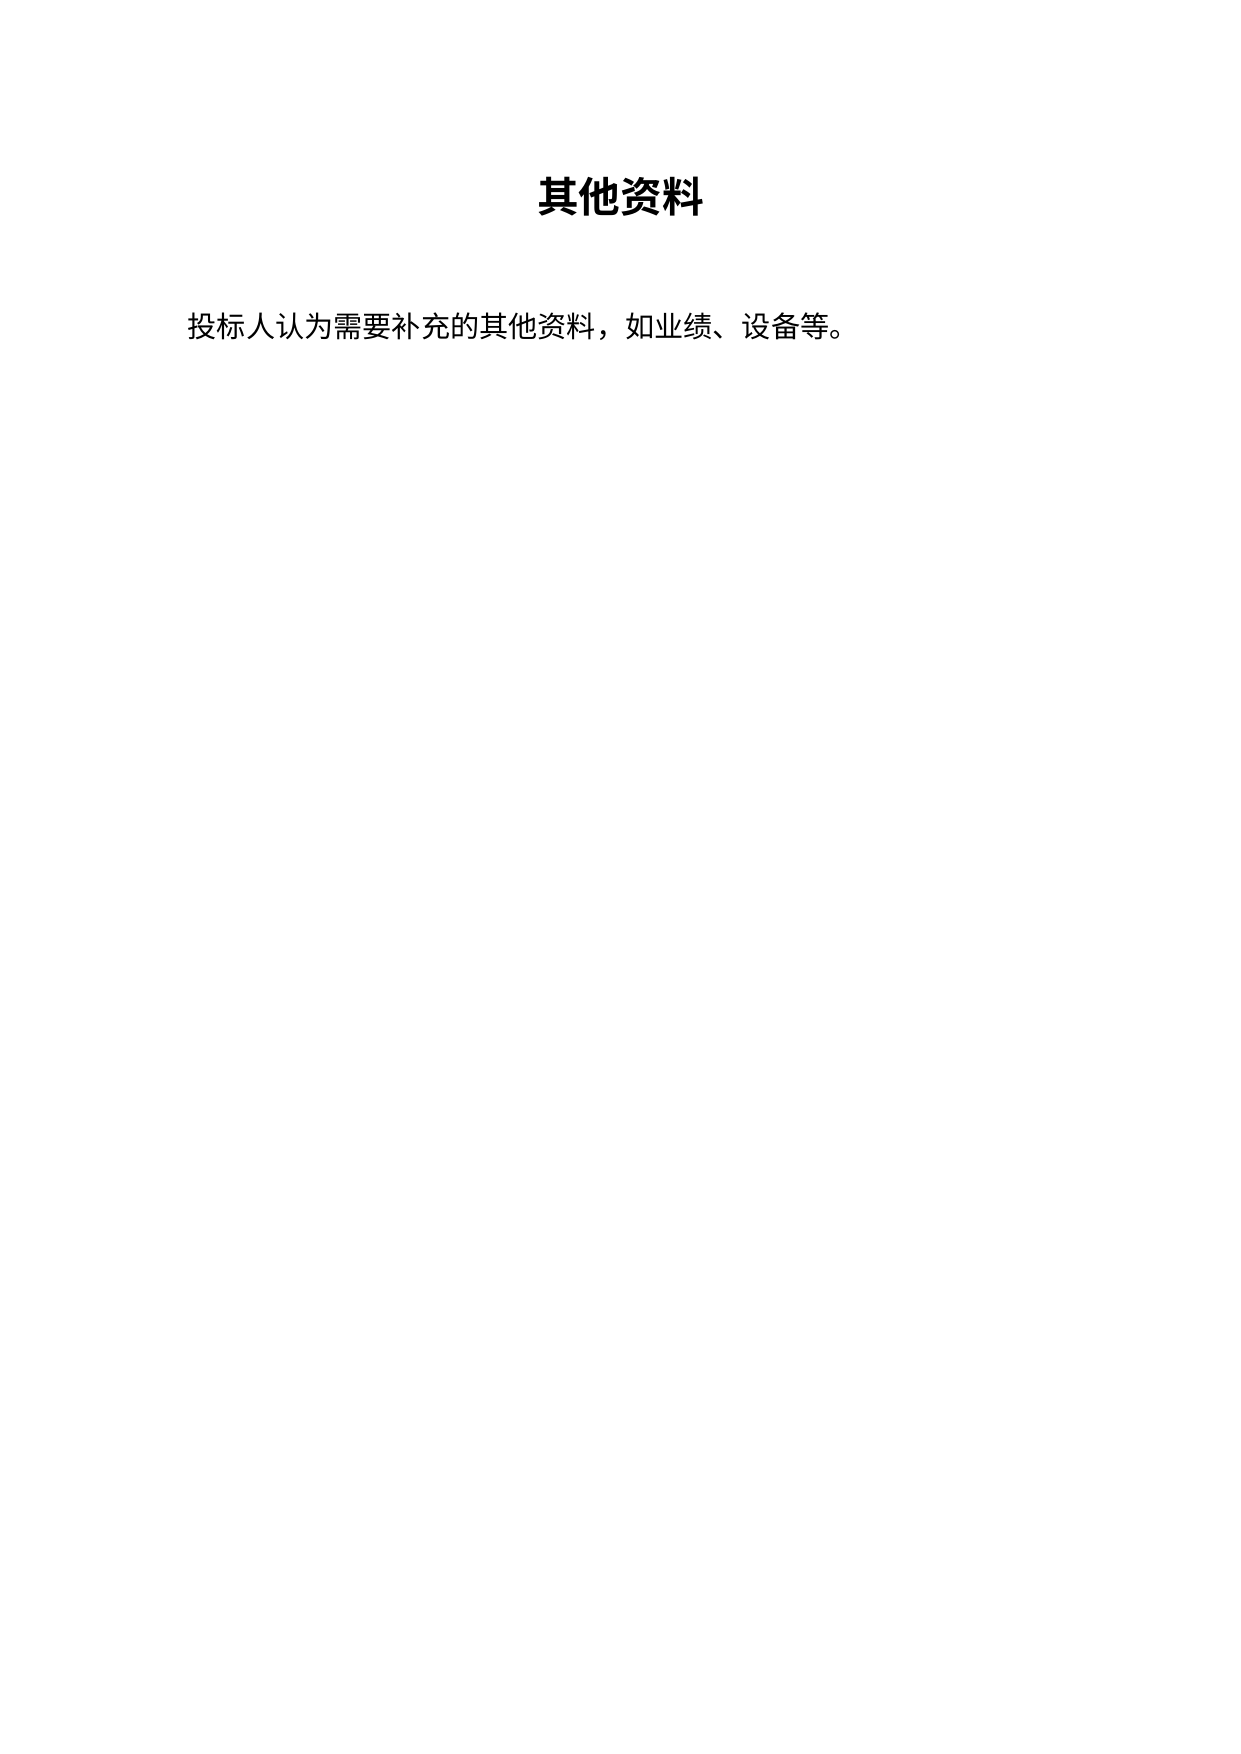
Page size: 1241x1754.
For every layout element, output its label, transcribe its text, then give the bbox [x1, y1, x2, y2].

text 其他资料 [187, 162, 1053, 227]
text 投标人认为需要补充的其他资料，如业绩、设备等。 [187, 292, 1053, 357]
